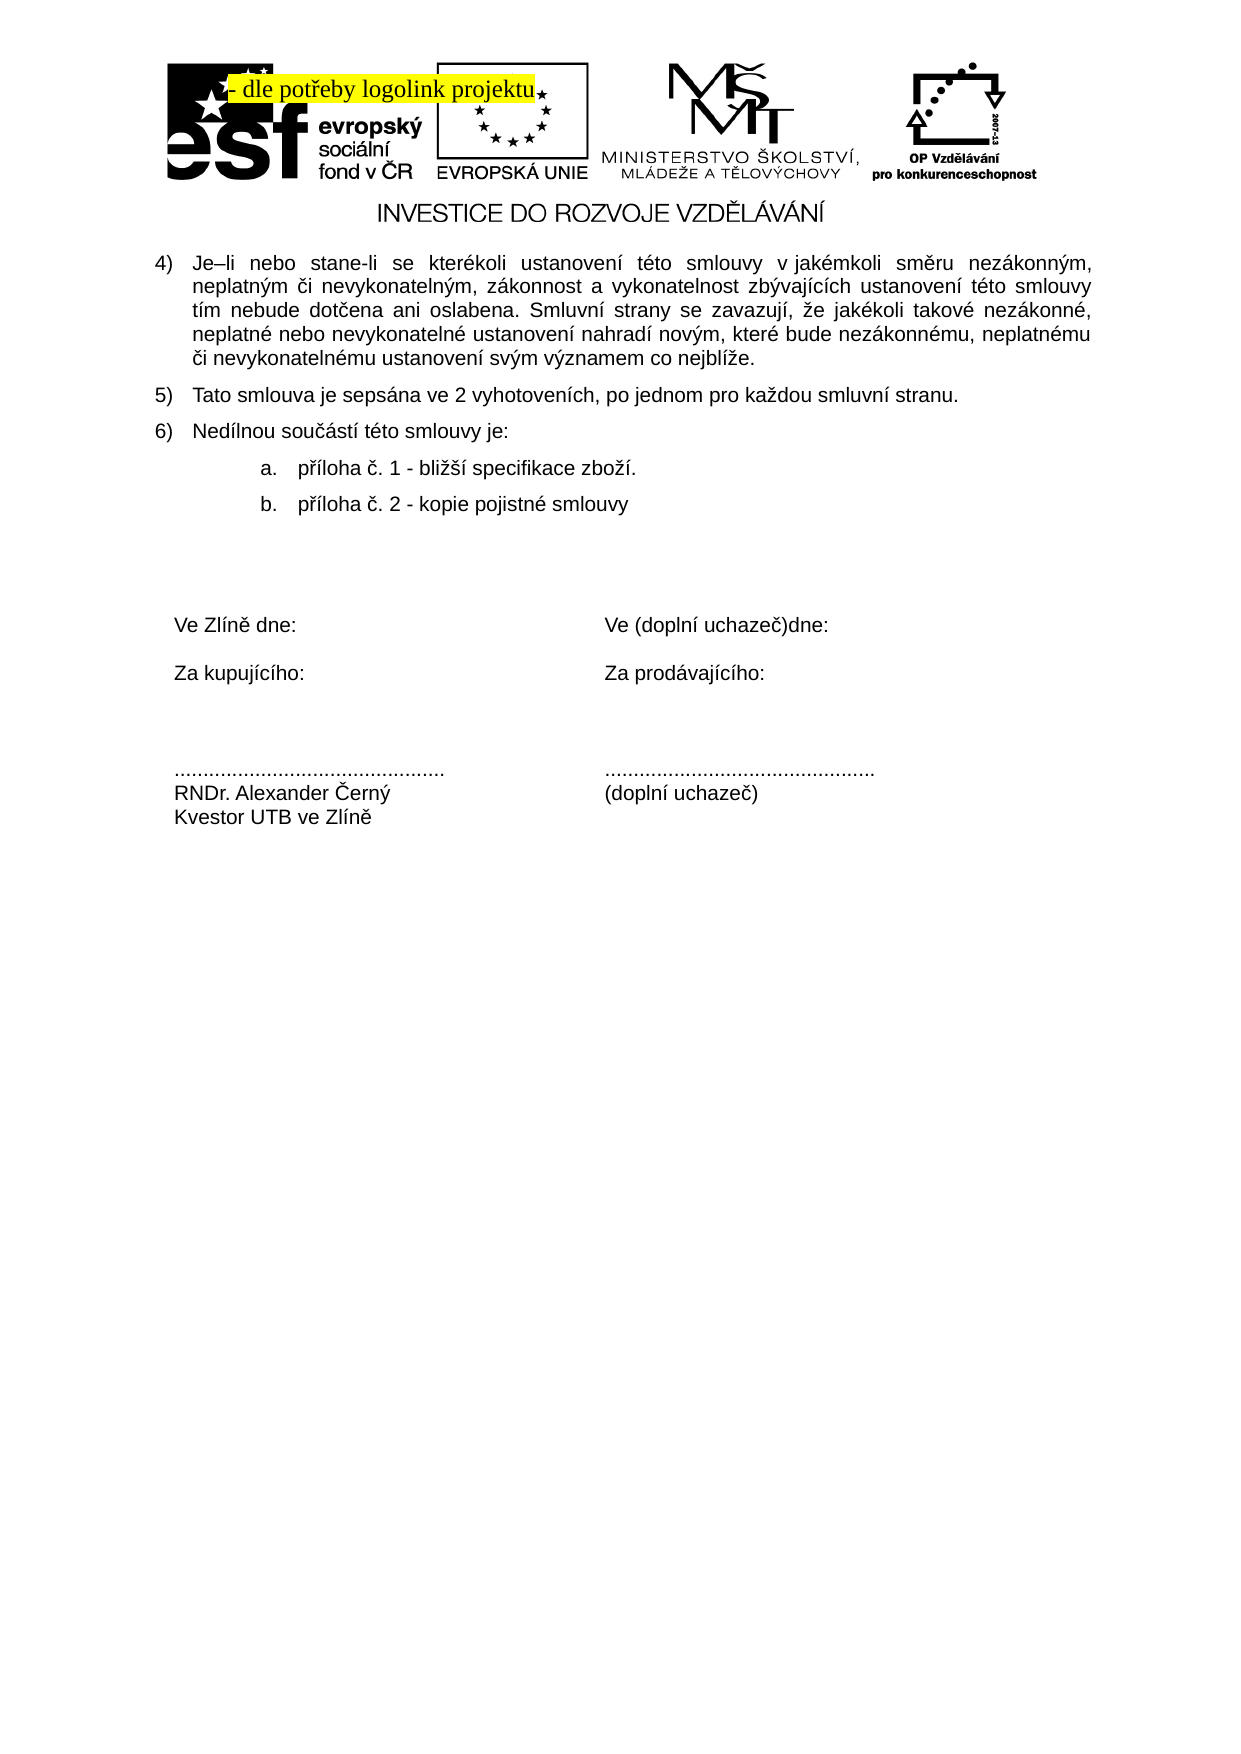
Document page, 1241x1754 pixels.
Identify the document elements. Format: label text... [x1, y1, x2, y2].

list příloha č. 1 - bližší specifikace zboží. [260, 456, 1092, 479]
table_header Ve (doplní uchazeč)dne: Za prodávajícího: ............................................... (doplní uchazeč) [593, 589, 1078, 828]
list Je–li nebo stane-li se kterékoli ustanovení této smlouvy v jakémkoli směru nezákonným, neplatným či nevykonatelným, zákonnost a vykonatelnost zbývajících ustanovení této smlouvy tím nebude dotčena ani oslabena. Smluvní strany se zavazují, že jakékoli takové nezákonné, neplatné nebo nevykonatelné ustanovení nahradí novým, které bude nezákonnému, neplatnému či nevykonatelnému ustanovení svým významem co nejblíže. [154, 118, 1092, 370]
picture [121, 26, 1096, 251]
list příloha č. 2 - kopie pojistné smlouvy [260, 492, 1092, 516]
list Nedílnou součástí této smlouvy je: [154, 419, 1092, 443]
list Tato smlouva je sepsána ve 2 vyhotoveních, po jednom pro každou smluvní stranu. [154, 383, 1092, 407]
table_header Ve Zlíně dne: Za kupujícího: ............................................... RNDr. Alexander Černý Kvestor UTB ve Zlíně [163, 589, 593, 828]
